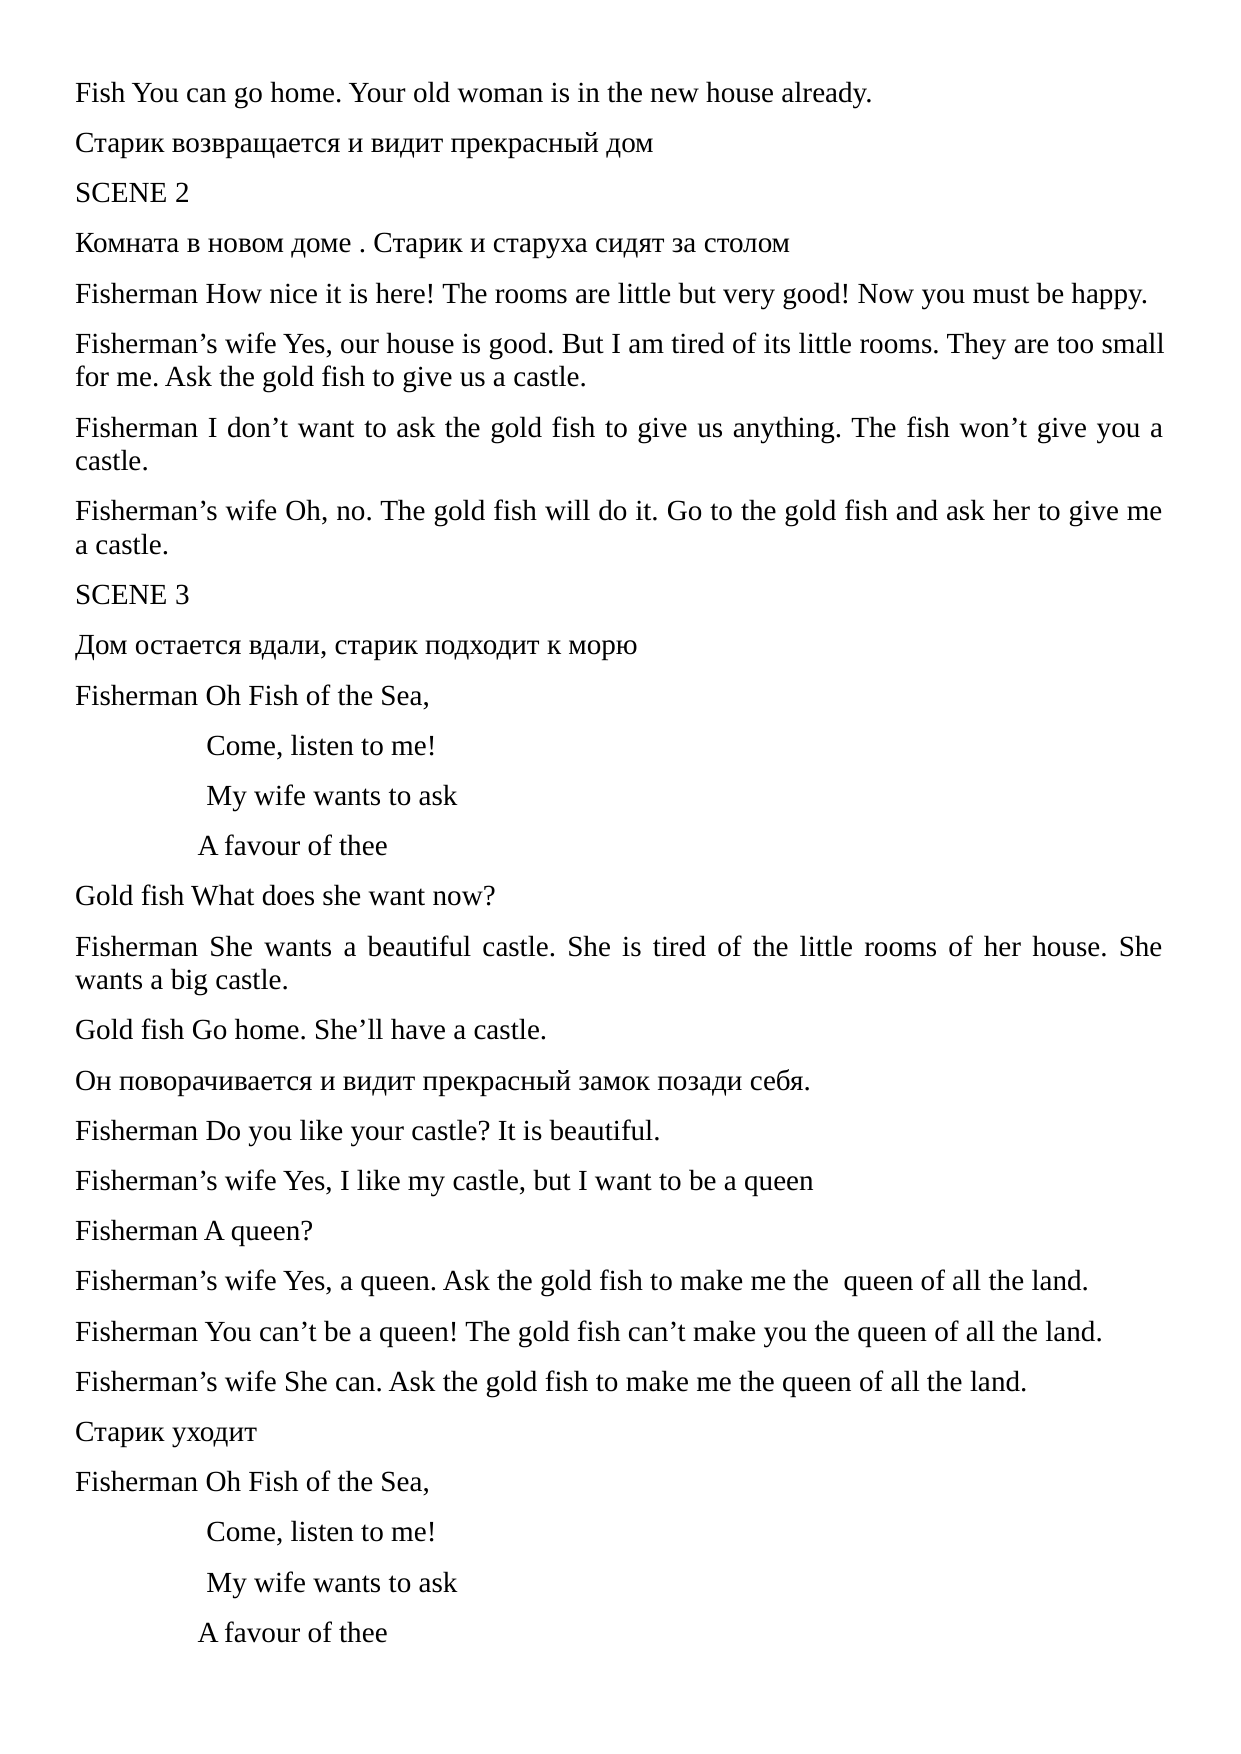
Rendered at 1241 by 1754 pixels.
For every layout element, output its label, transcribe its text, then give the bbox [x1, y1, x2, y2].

text Fisherman’s wife Yes, our house is good. But I am tired of its little rooms. They are too small for me. Ask the gold fish to give us a castle. [75, 326, 1165, 393]
text Fisherman’s wife Oh, no. The gold fish will do it. Go to the gold fish and ask her to give me a castle. [75, 493, 1165, 561]
text Fisherman A queen? [75, 1213, 1165, 1247]
text My wife wants to ask [75, 778, 1165, 812]
text A favour of thee [75, 1615, 1165, 1648]
text Fisherman’s wife She can. Ask the gold fish to make me the queen of all the land. [75, 1364, 1165, 1397]
text Старик возвращается и видит прекрасный дом [75, 125, 1165, 159]
text Come, listen to me! [75, 1514, 1165, 1548]
text Fisherman’s wife Yes, a queen. Ask the gold fish to make me the queen of all the land. [75, 1263, 1165, 1297]
text My wife wants to ask [75, 1565, 1165, 1598]
text Он поворачивается и видит прекрасный замок позади себя. [75, 1063, 1165, 1096]
text Gold fish Go home. She’ll have a castle. [75, 1012, 1165, 1046]
text Gold fish What does she want now? [75, 878, 1165, 912]
text Fisherman You can’t be a queen! The gold fish can’t make you the queen of all the land. [75, 1314, 1165, 1347]
text Комната в новом доме . Старик и старуха сидят за столом [75, 226, 1165, 259]
text Fisherman Do you like your castle? It is beautiful. [75, 1113, 1165, 1146]
text Старик уходит [75, 1414, 1165, 1448]
text SCENE 3 [75, 577, 1165, 611]
text Come, listen to me! [75, 728, 1165, 761]
text Дом остается вдали, старик подходит к морю [75, 627, 1165, 661]
text Fisherman How nice it is here! The rooms are little but very good! Now you must be happy. [75, 276, 1165, 309]
text Fisherman Oh Fish of the Sea, [75, 1464, 1165, 1498]
text Fisherman She wants a beautiful castle. She is tired of the little rooms of her house. She wants a big castle. [75, 929, 1165, 996]
text SCENE 2 [75, 175, 1165, 209]
text Fish You can go home. Your old woman is in the new house already. [75, 75, 1165, 108]
text Fisherman’s wife Yes, I like my castle, but I want to be a queen [75, 1163, 1165, 1197]
text Fisherman Oh Fish of the Sea, [75, 678, 1165, 711]
text A favour of thee [75, 828, 1165, 862]
text Fisherman I don’t want to ask the gold fish to give us anything. The fish won’t give you a castle. [75, 410, 1165, 477]
